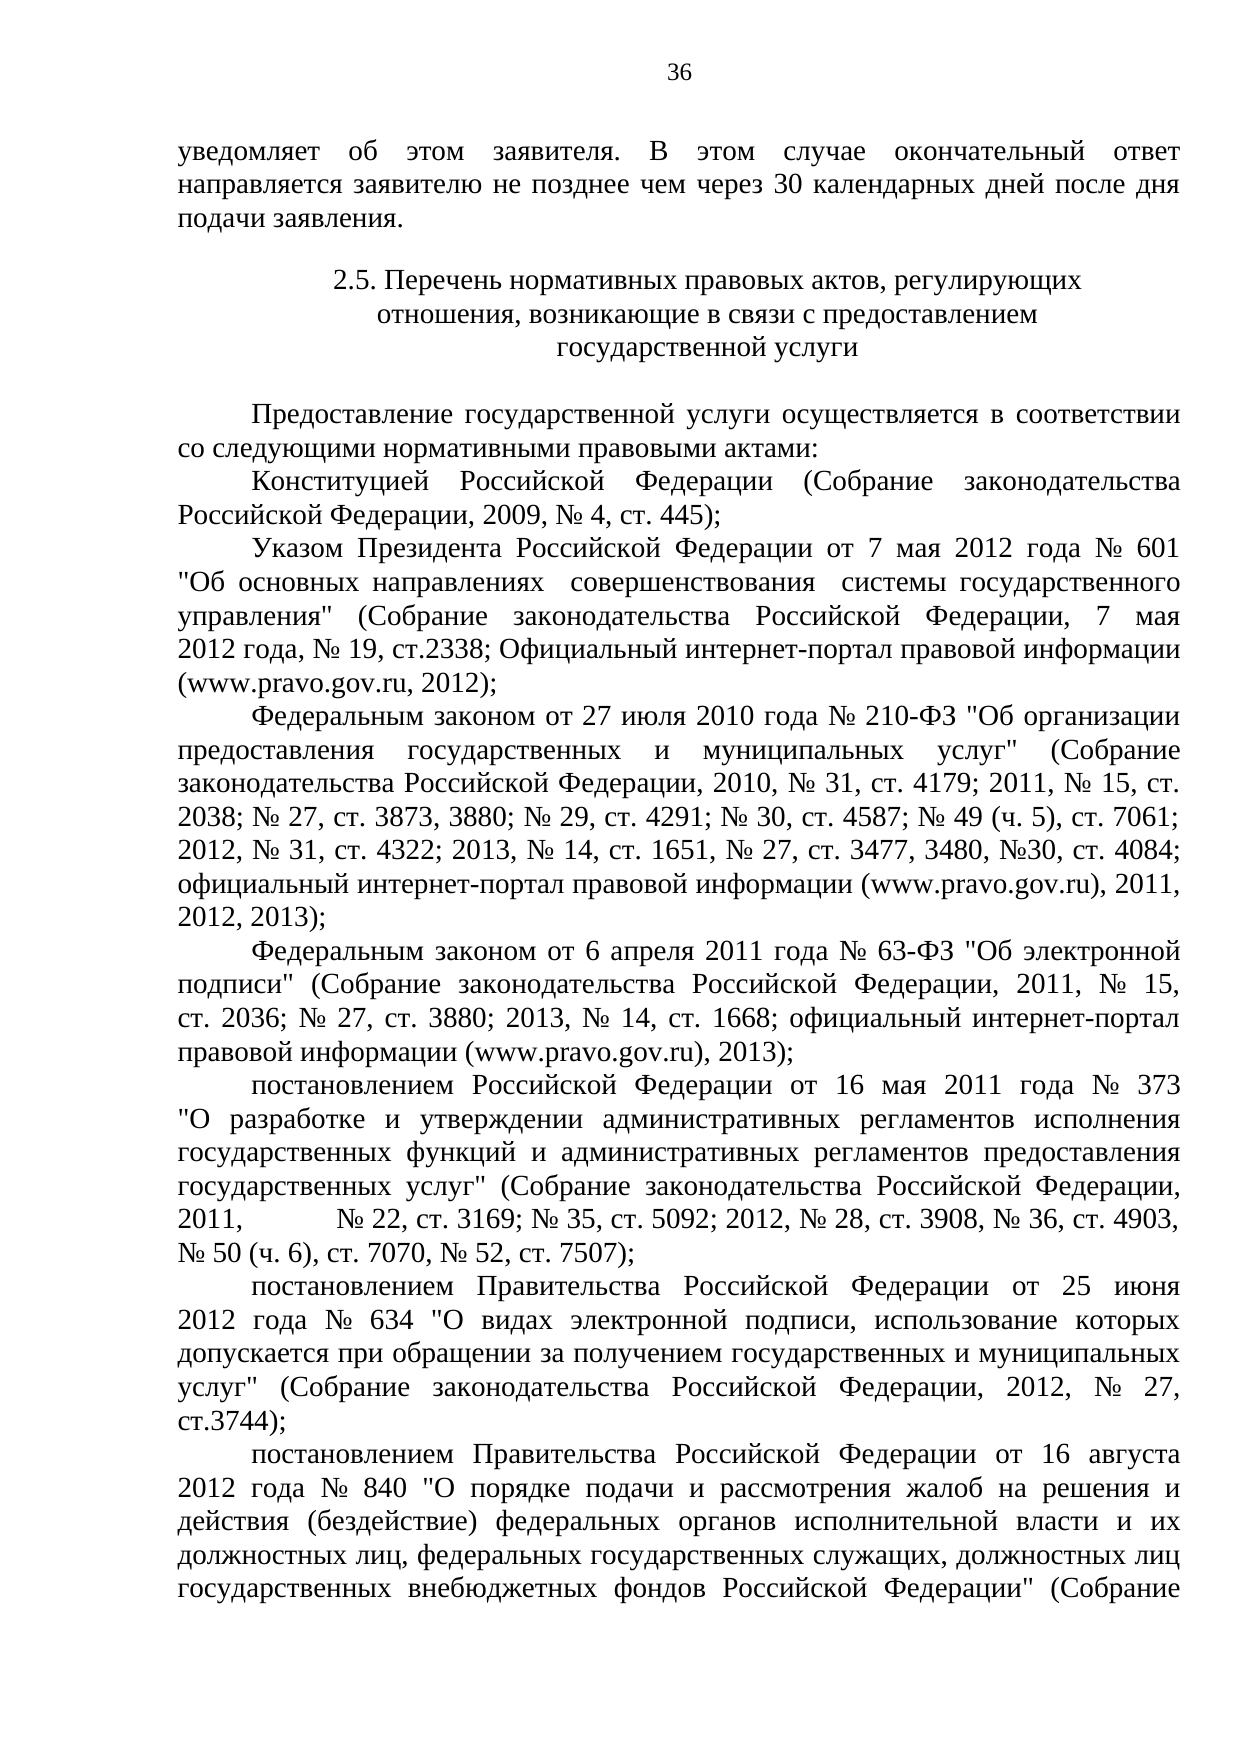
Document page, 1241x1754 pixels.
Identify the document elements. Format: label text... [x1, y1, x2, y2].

text Указом Президента Российской Федерации от 7 мая 2012 года № 601 "Об основных направлениях совершенствования системы государственного управления" (Собрание законодательства Российской Федерации, 7 мая 2012 года, № 19, ст.2338; Официальный интернет-портал правовой информации (www.pravo.gov.ru, 2012); [177, 531, 1181, 698]
text Конституцией Российской Федерации (Собрание законодательства Российской Федерации, 2009, № 4, ст. 445); [177, 463, 1181, 531]
text государственной услуги [177, 329, 1181, 363]
text Предоставление государственной услуги осуществляется в соответствии со следующими нормативными правовыми актами: [177, 396, 1181, 463]
text постановлением Российской Федерации от 16 мая 2011 года № 373 "О разработке и утверждении административных регламентов исполнения государственных функций и административных регламентов предоставления государственных услуг" (Собрание законодательства Российской Федерации, 2011, № 22, ст. 3169; № 35, ст. 5092; 2012, № 28, ст. 3908, № 36, ст. 4903, № 50 (ч. 6), ст. 7070, № 52, ст. 7507); [177, 1067, 1181, 1268]
text Федеральным законом от 6 апреля 2011 года № 63-ФЗ "Об электронной подписи" (Собрание законодательства Российской Федерации, 2011, № 15, ст. 2036; № 27, ст. 3880; 2013, № 14, ст. 1668; официальный интернет-портал правовой информации (www.pravo.gov.ru), 2013); [177, 933, 1181, 1067]
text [177, 133, 1181, 233]
text отношения, возникающие в связи с предоставлением [177, 296, 1181, 329]
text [177, 1436, 1181, 1604]
text 2.5. Перечень нормативных правовых актов, регулирующих [233, 262, 1181, 296]
text постановлением Правительства Российской Федерации от 25 июня 2012 года № 634 "О видах электронной подписи, использование которых допускается при обращении за получением государственных и муниципальных услуг" (Собрание законодательства Российской Федерации, 2012, № 27, ст.3744); [177, 1268, 1181, 1436]
text Федеральным законом от 27 июля 2010 года № 210-ФЗ "Об организации предоставления государственных и муниципальных услуг" (Собрание законодательства Российской Федерации, 2010, № 31, ст. 4179; 2011, № 15, ст. 2038; № 27, ст. 3873, 3880; № 29, ст. 4291; № 30, ст. 4587; № 49 (ч. 5), ст. 7061; 2012, № 31, ст. 4322; 2013, № 14, ст. 1651, № 27, ст. 3477, 3480, №30, ст. 4084; официальный интернет-портал правовой информации (www.pravo.gov.ru), 2011, 2012, 2013); [177, 698, 1181, 933]
